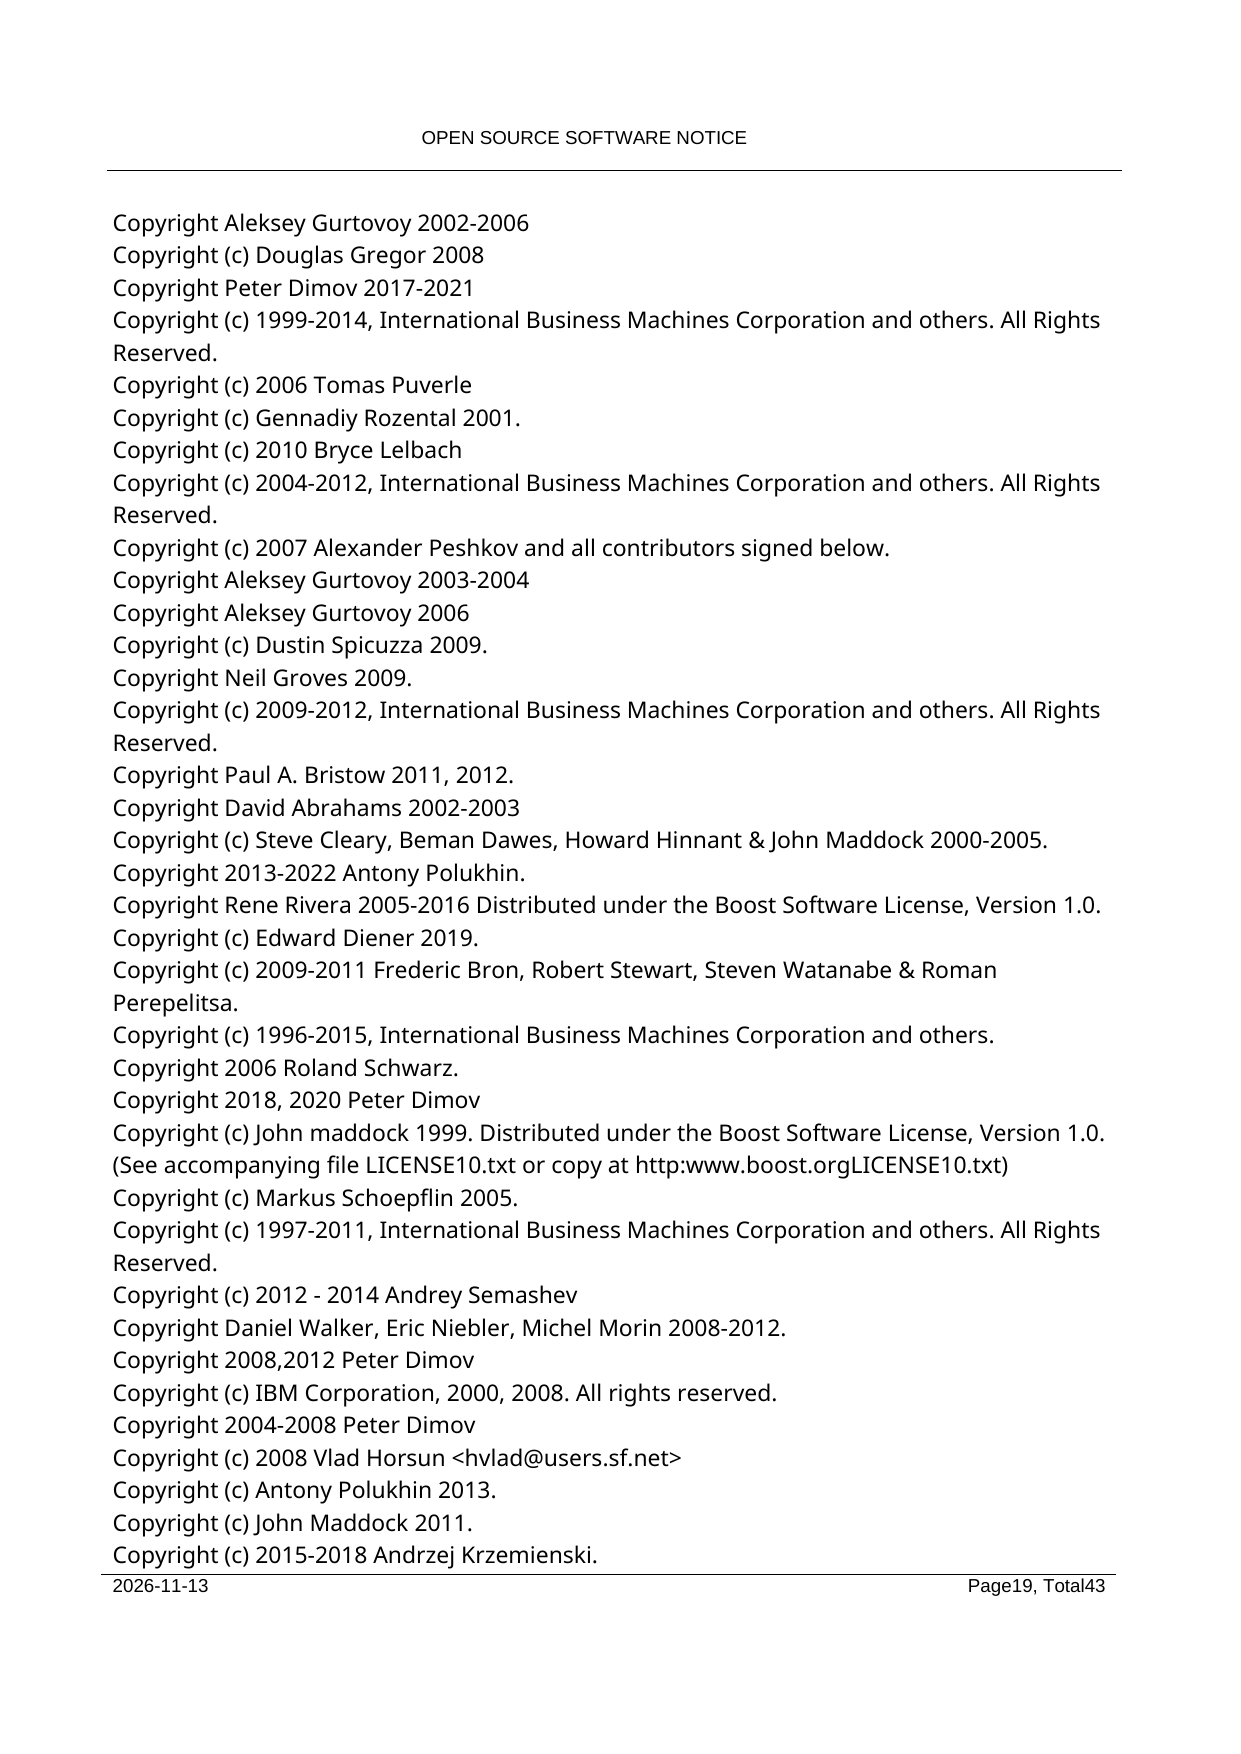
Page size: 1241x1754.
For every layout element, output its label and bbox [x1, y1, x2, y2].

text [112, 206, 1128, 1571]
